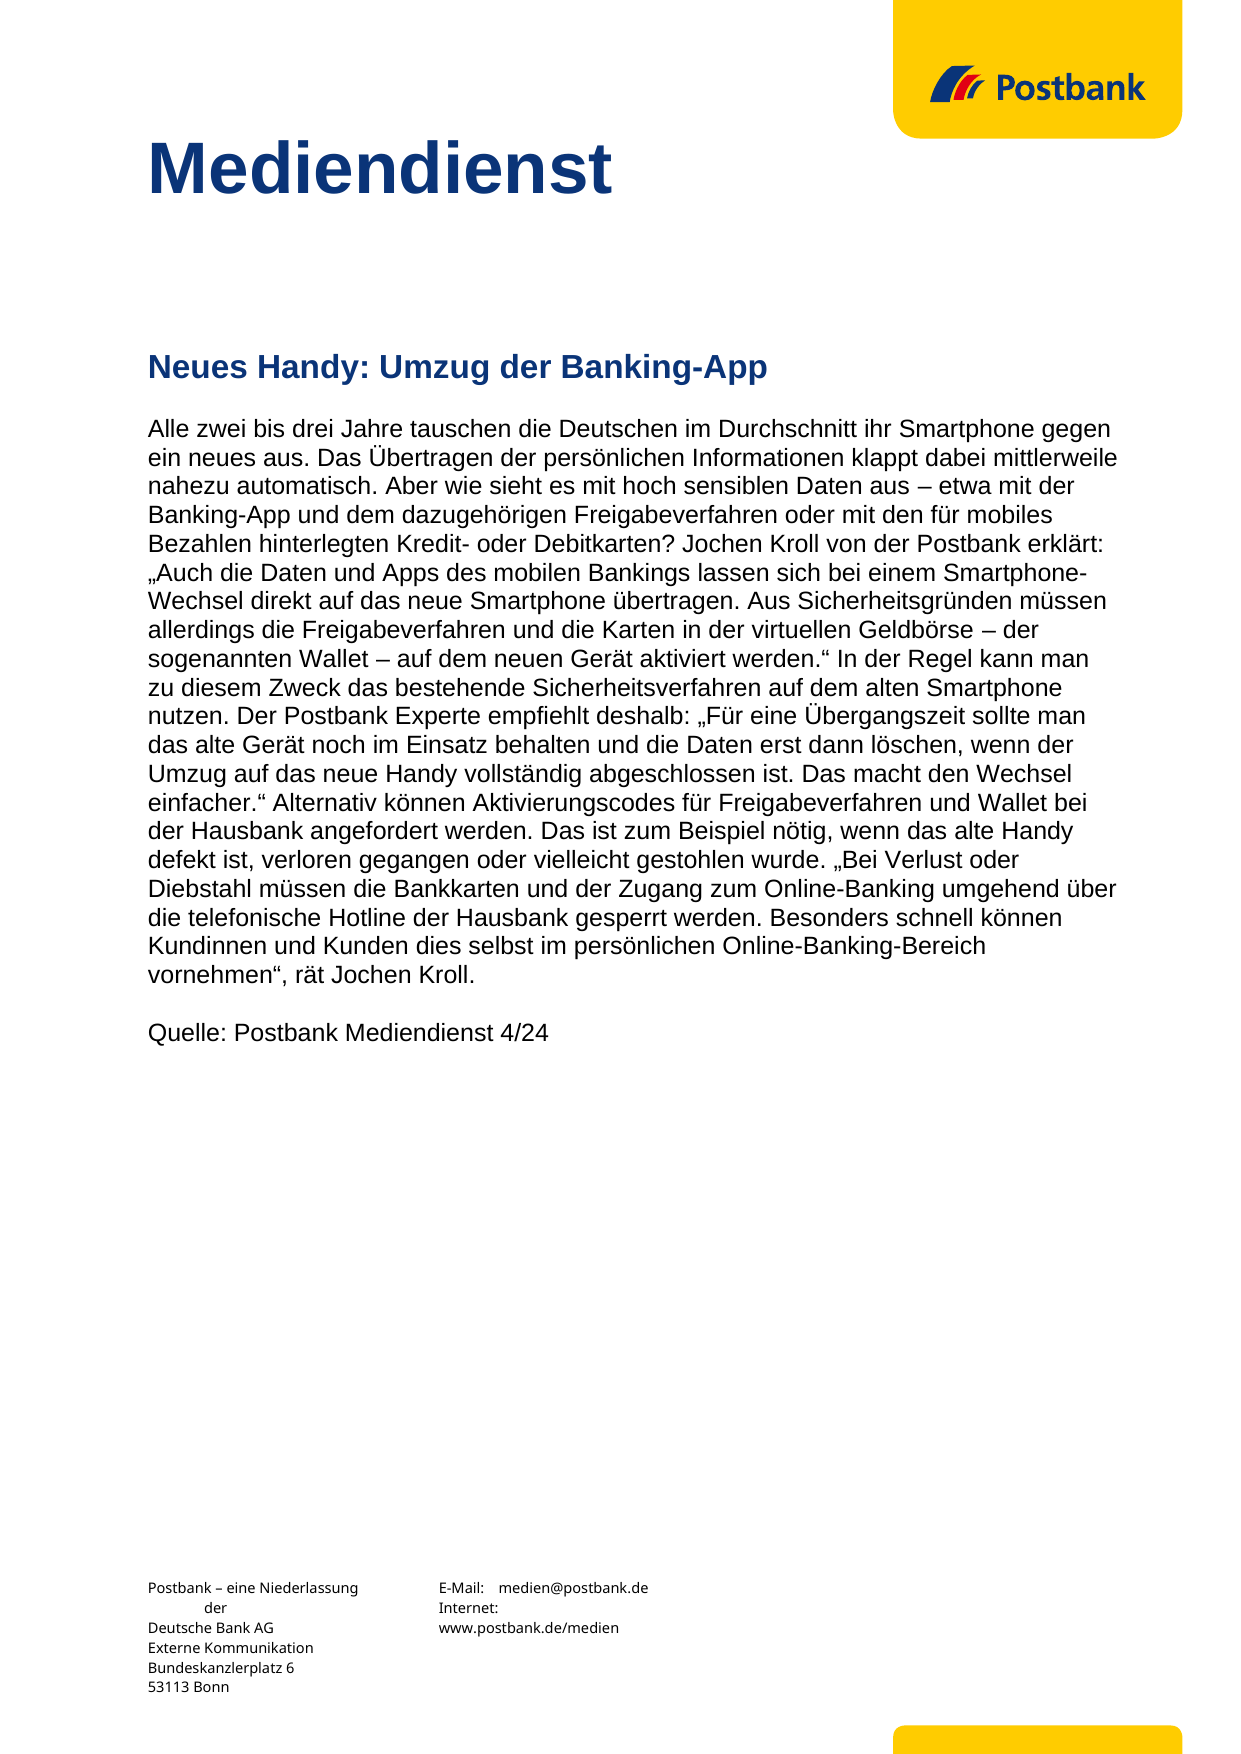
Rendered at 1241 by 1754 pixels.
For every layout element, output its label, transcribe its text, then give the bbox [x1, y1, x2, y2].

text Quelle: Postbank Mediendienst 4/24 [148, 1018, 1122, 1046]
text Alle zwei bis drei Jahre tauschen die Deutschen im Durchschnitt ihr Smartphone gegen ein neues aus. Das Übertragen der persönlichen Informationen klappt dabei mittlerweile nahezu automatisch. Aber wie sieht es mit hoch sensiblen Daten aus – etwa mit der Banking-App und dem dazugehörigen Freigabeverfahren oder mit den für mobiles Bezahlen hinterlegten Kredit- oder Debitkarten? Jochen Kroll von der Postbank erklärt: „Auch die Daten und Apps des mobilen Bankings lassen sich bei einem Smartphone-Wechsel direkt auf das neue Smartphone übertragen. Aus Sicherheitsgründen müssen allerdings die Freigabeverfahren und die Karten in der virtuellen Geldbörse – der sogenannten Wallet – auf dem neuen Gerät aktiviert werden.“ In der Regel kann man zu diesem Zweck das bestehende Sicherheitsverfahren auf dem alten Smartphone nutzen. Der Postbank Experte empfiehlt deshalb: „Für eine Übergangszeit sollte man das alte Gerät noch im Einsatz behalten und die Daten erst dann löschen, wenn der Umzug auf das neue Handy vollständig abgeschlossen ist. Das macht den Wechsel einfacher.“ Alternativ können Aktivierungscodes für Freigabeverfahren und Wallet bei der Hausbank angefordert werden. Das ist zum Beispiel nötig, wenn das alte Handy defekt ist, verloren gegangen oder vielleicht gestohlen wurde. „Bei Verlust oder Diebstahl müssen die Bankkarten und der Zugang zum Online-Banking umgehend über die telefonische Hotline der Hausbank gesperrt werden. Besonders schnell können Kundinnen und Kunden dies selbst im persönlichen Online-Banking-Bereich vornehmen“, rät Jochen Kroll. [148, 414, 1122, 989]
subtitle Neues Handy: Umzug der Banking-App [148, 347, 1122, 385]
